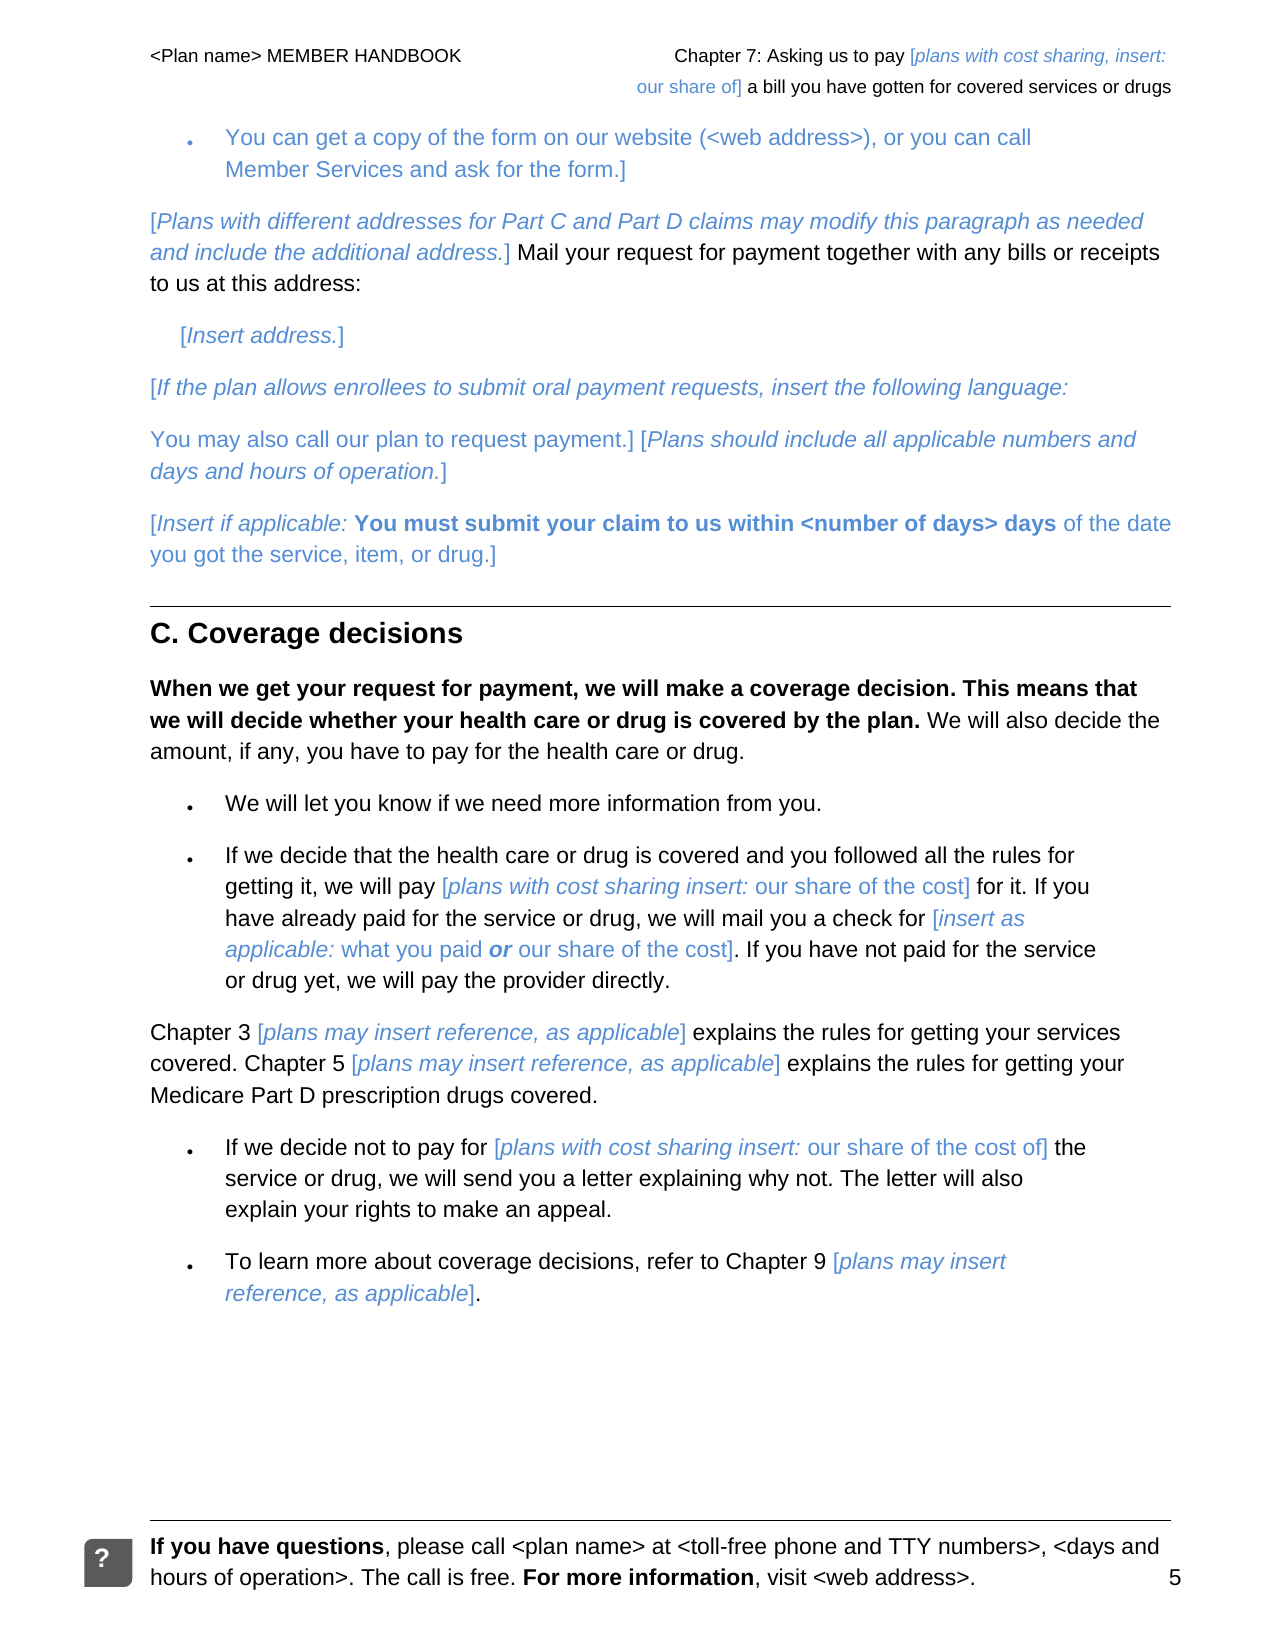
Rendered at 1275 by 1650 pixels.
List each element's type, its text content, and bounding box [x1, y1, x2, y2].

list You can get a copy of the form on our website (<web address>), or you can call Member Services and ask for the form.] [187, 121, 1096, 183]
text When we get your request for payment, we will make a coverage decision. This means that we will decide whether your health care or drug is covered by the plan. We will also decide the amount, if any, you have to pay for the health care or drug. [150, 672, 1171, 766]
text To learn more about coverage decisions, refer to Chapter 9 [plans may insert reference, as applicable]. [187, 1245, 1096, 1307]
text [Plans with different addresses for Part C and Part D claims may modify this paragraph as needed and include the additional address.] Mail your request for payment together with any bills or receipts to us at this address: [150, 204, 1171, 298]
subtitle Coverage decisions [150, 607, 1171, 651]
text You may also call our plan to request payment.] [Plans should include all applicable numbers and days and hours of operation.] [150, 423, 1171, 485]
text [Insert if applicable: You must submit your claim to us within <number of days> days of the date you got the service, item, or drug.] [150, 506, 1171, 569]
text If we decide not to pay for [plans with cost sharing insert: our share of the cost of] the service or drug, we will send you a letter explaining why not. The letter will also explain your rights to make an appeal. [187, 1130, 1096, 1224]
text If we decide that the health care or drug is covered and you followed all the rules for getting it, we will pay [plans with cost sharing insert: our share of the cost] for it. If you have already paid for the service or drug, we will mail you a check for [insert as applicable: what you paid or our share of the cost]. If you have not paid for the service or drug yet, we will pay the provider directly. [187, 838, 1096, 995]
text [If the plan allows enrollees to submit oral payment requests, insert the following language: [150, 371, 1171, 402]
text Chapter 3 [plans may insert reference, as applicable] explains the rules for getting your services covered. Chapter 5 [plans may insert reference, as applicable] explains the rules for getting your Medicare Part D prescription drugs covered. [150, 1016, 1171, 1109]
text We will let you know if we need more information from you. [187, 786, 1096, 818]
text [Insert address.] [180, 319, 1171, 350]
